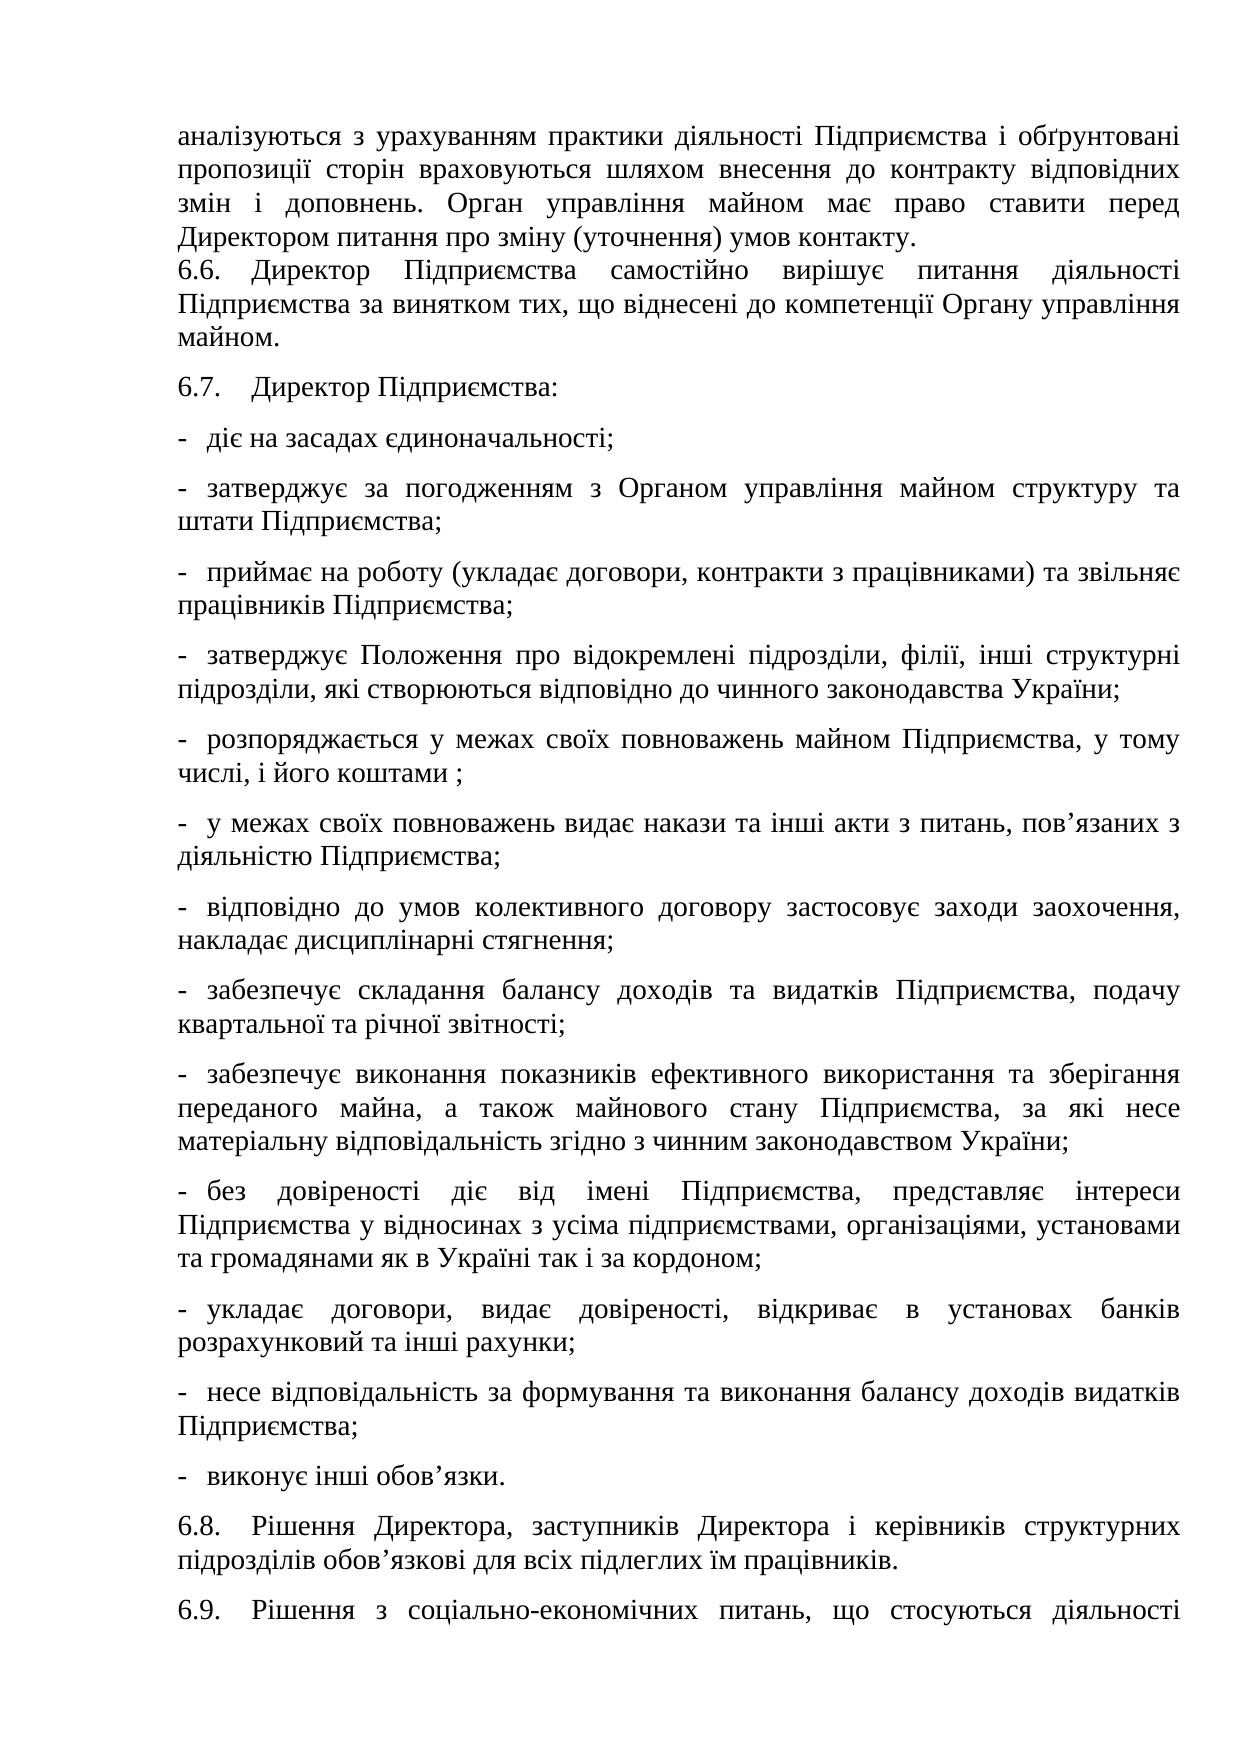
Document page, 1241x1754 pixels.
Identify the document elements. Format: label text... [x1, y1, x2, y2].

list укладає договори, видає довіреності, відкриває в установах банків розрахунковий та інші рахунки; [177, 1291, 1181, 1358]
list забезпечує виконання показників ефективного використання та зберігання переданого майна, а також майнового стану Підприємства, за які несе матеріальну відповідальність згідно з чинним законодавством України; [177, 1056, 1181, 1157]
list розпоряджається у межах своїх повноважень майном Підприємства, у тому числі, і його коштами ; [177, 721, 1181, 788]
list діє на засадах єдиноначальності; [177, 420, 1181, 453]
list затверджує за погодженням з Органом управління майном структуру та штати Підприємства; [177, 470, 1181, 537]
list у межах своїх повноважень видає накази та інші акти з питань, пов’язаних з діяльністю Підприємства; [177, 805, 1181, 872]
list Директор Підприємства самостійно вирішує питання діяльності Підприємства за винятком тих, що віднесені до компетенції Органу управління майном. [177, 252, 1181, 353]
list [177, 1592, 1181, 1626]
list приймає на роботу (укладає договори, контракти з працівниками) та звільняє працівників Підприємства; [177, 554, 1181, 621]
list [177, 118, 1181, 252]
list без довіреності діє від імені Підприємства, представляє інтереси Підприємства у відносинах з усіма підприємствами, організаціями, установами та громадянами як в Україні так і за кордоном; [177, 1173, 1181, 1274]
list забезпечує складання балансу доходів та видатків Підприємства, подачу квартальної та річної звітності; [177, 972, 1181, 1039]
list несе відповідальність за формування та виконання балансу доходів видатків Підприємства; [177, 1374, 1181, 1442]
list затверджує Положення про відокремлені підрозділи, філії, інші структурні підрозділи, які створюються відповідно до чинного законодавства України; [177, 637, 1181, 704]
list виконує інші обов’язки. [177, 1458, 1181, 1492]
list Директор Підприємства: [177, 369, 1181, 403]
list відповідно до умов колективного договору застосовує заходи заохочення, накладає дисциплінарні стягнення; [177, 889, 1181, 956]
list Рішення Директора, заступників Директора і керівників структурних підрозділів обов’язкові для всіх підлеглих їм працівників. [177, 1508, 1181, 1576]
